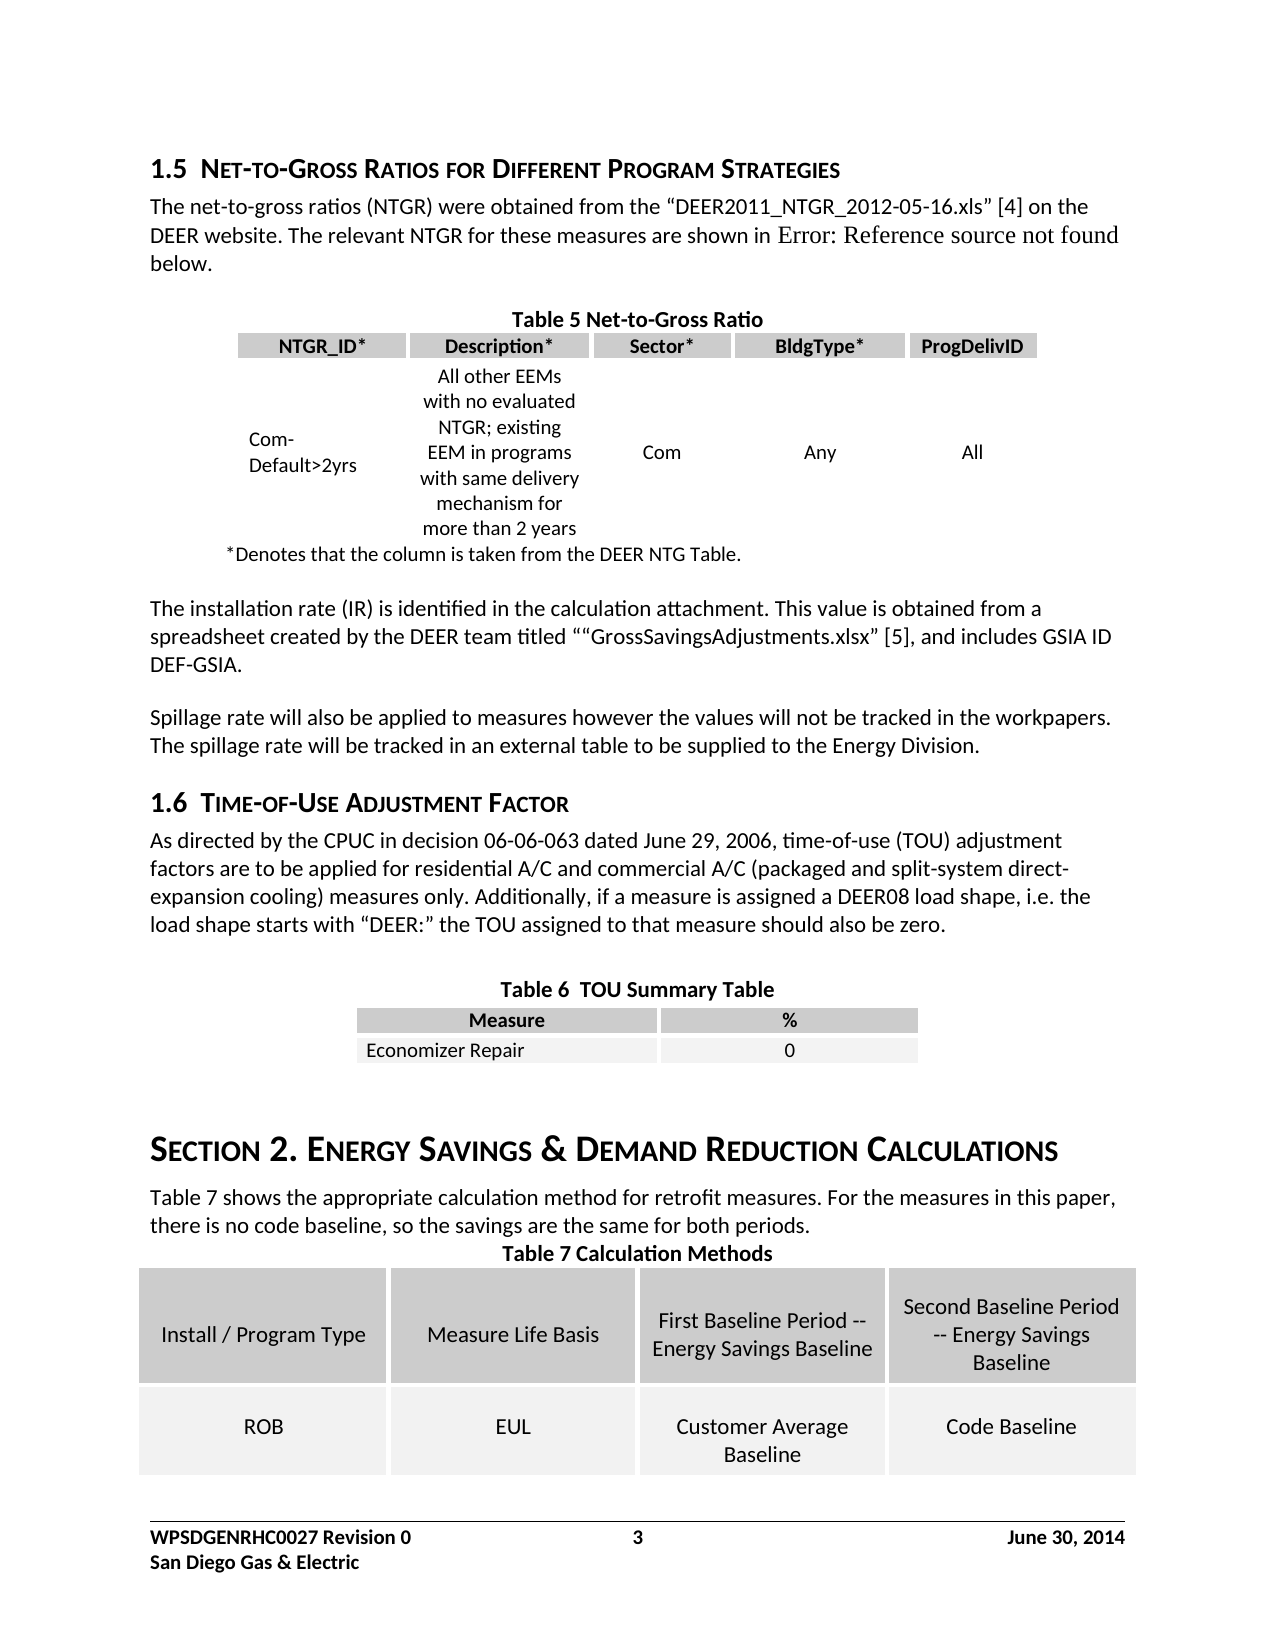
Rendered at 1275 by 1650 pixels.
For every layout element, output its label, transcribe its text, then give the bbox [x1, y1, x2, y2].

table_header ProgDelivID [910, 333, 1037, 358]
text *Denotes that the column is taken from the DEER NTG Table. [150, 541, 1125, 566]
table_header % [661, 1008, 918, 1033]
table_cell Economizer Repair [357, 1038, 657, 1063]
table_header Measure [357, 1008, 657, 1033]
table_header Description* [410, 333, 589, 358]
table_header Sector* [594, 333, 731, 358]
table_cell Code Baseline [889, 1387, 1136, 1475]
text Table 7 Calculation Methods [150, 1239, 1125, 1267]
table_cell All other EEMs with no evaluated NTGR; existing EEM in programs with same delivery mechanism for more than 2 years [410, 363, 589, 541]
subtitle Spillage rate will also be applied to measures however the values will not be tracked in the workpapers. The spillage rate will be tracked in an external table to be supplied to the Energy Division. [150, 703, 1125, 759]
text Table 7 shows the appropriate calculation method for retrofit measures. For the measures in this paper, there is no code baseline, so the savings are the same for both periods. [150, 1183, 1125, 1239]
table_cell Com [594, 363, 731, 541]
table_header First Baseline Period -- Energy Savings Baseline [640, 1268, 885, 1383]
table_cell Com-Default>2yrs [238, 363, 406, 541]
table_header Second Baseline Period -- Energy Savings Baseline [889, 1268, 1136, 1383]
table_header Measure Life Basis [391, 1268, 635, 1383]
text As directed by the CPUC in decision 06-06-063 dated June 29, 2006, time-of-use (TOU) adjustment factors are to be applied for residential A/C and commercial A/C (packaged and split-system direct-expansion cooling) measures only. Additionally, if a measure is assigned a DEER08 load shape, i.e. the load shape starts with “DEER:” the TOU assigned to that measure should also be zero. [150, 826, 1125, 938]
table_header NTGR_ID* [238, 333, 406, 358]
table_cell Customer Average Baseline [640, 1387, 885, 1475]
text The installation rate (IR) is identified in the calculation attachment. This value is obtained from a spreadsheet created by the DEER team titled ““GrossSavingsAdjustments.xlsx” [5], and includes GSIA ID DEF-GSIA. [150, 594, 1125, 678]
table_header BldgType* [735, 333, 905, 358]
subtitle 1.6 Time-of-Use Adjustment Factor [150, 784, 1125, 820]
text Table 6 TOU Summary Table [150, 975, 1125, 1003]
text Table 5 Net-to-Gross Ratio [150, 305, 1125, 333]
table_cell Any [735, 363, 905, 541]
table_cell EUL [391, 1387, 635, 1475]
table_cell All [910, 363, 1037, 541]
subtitle Section 2. Energy Savings & Demand Reduction Calculations [150, 1125, 1125, 1171]
subtitle 1.5 Net-to-Gross Ratios for Different Program Strategies [150, 150, 1125, 186]
table_cell ROB [139, 1387, 386, 1475]
table_cell 0 [661, 1038, 918, 1063]
table_header Install / Program Type [139, 1268, 386, 1383]
